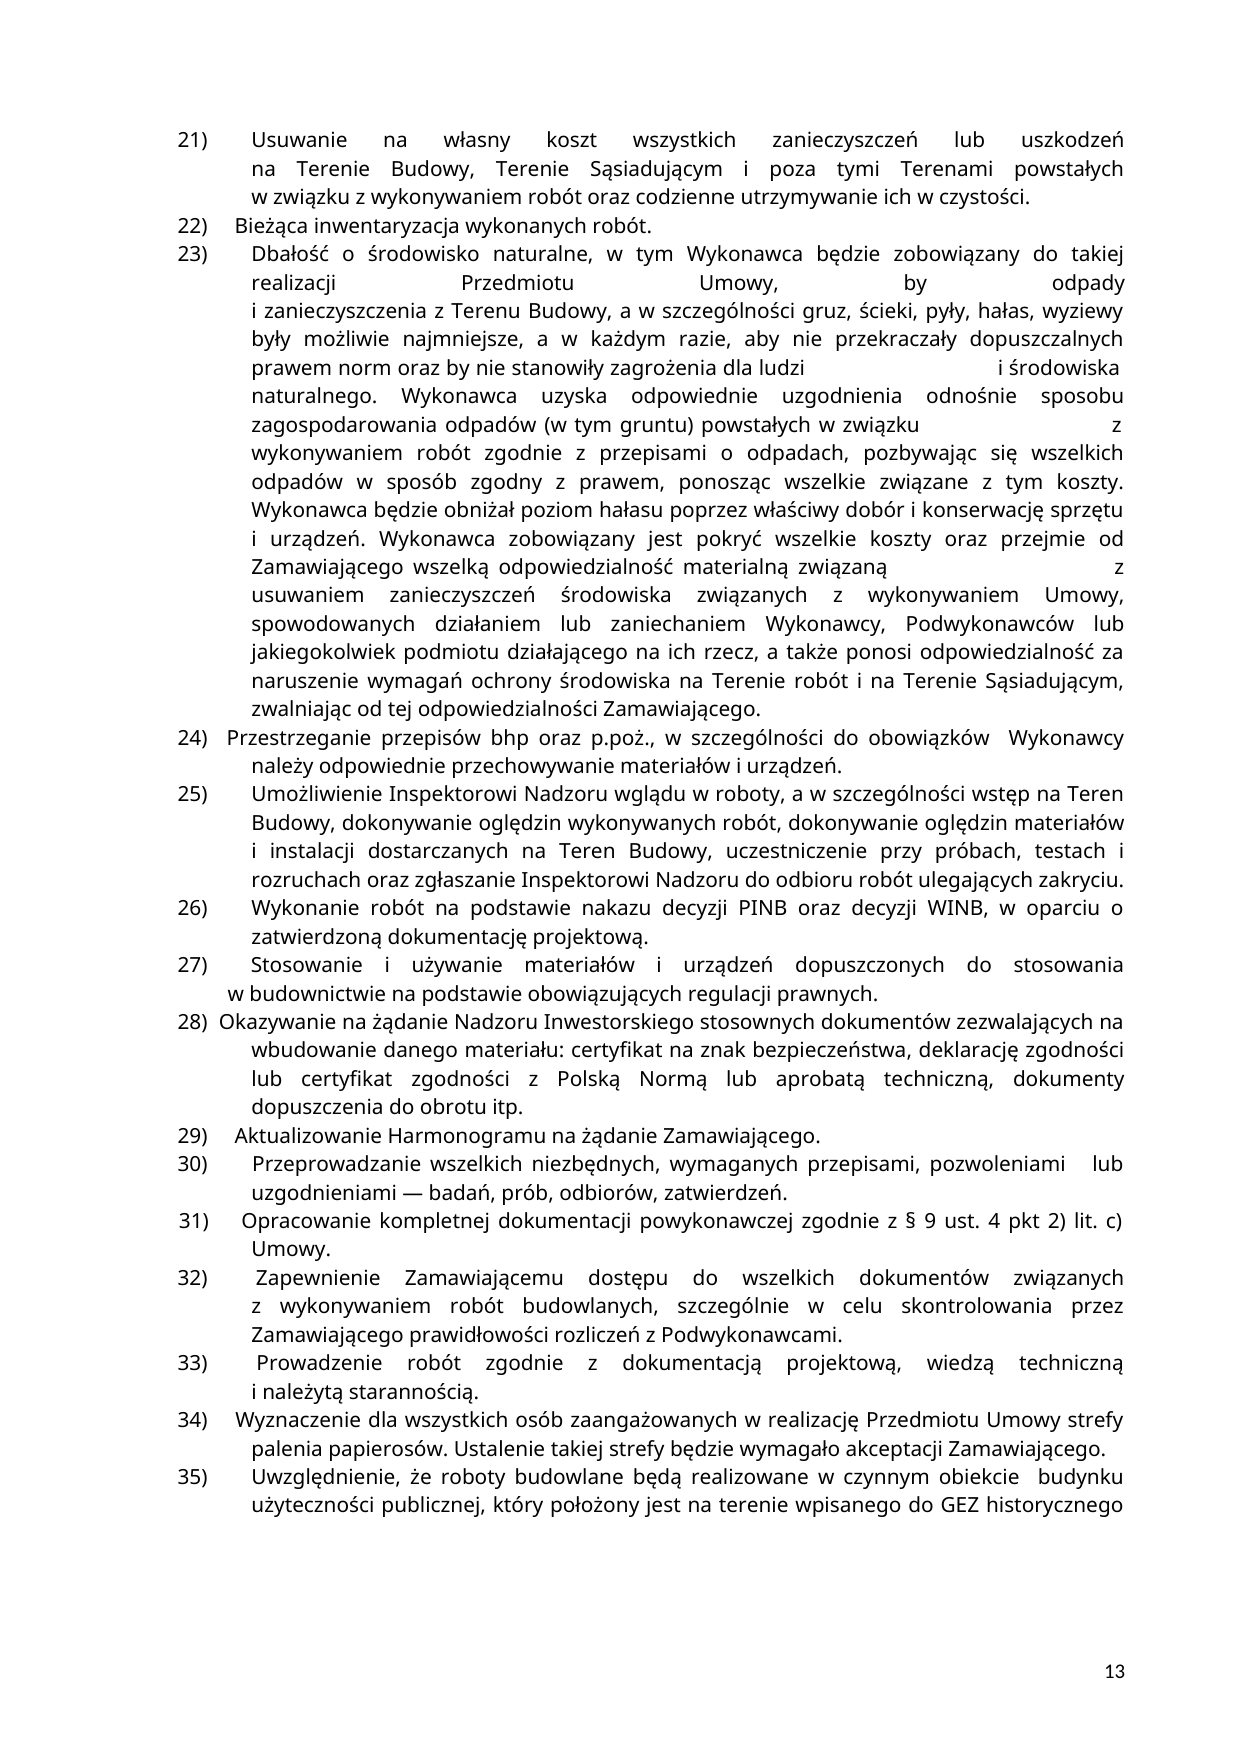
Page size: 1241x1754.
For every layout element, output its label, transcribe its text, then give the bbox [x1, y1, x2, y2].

text 27) Stosowanie i używanie materiałów i urządzeń dopuszczonych do stosowania w budownictwie na podstawie obowiązujących regulacji prawnych. [162, 950, 1125, 1007]
text 31) Opracowanie kompletnej dokumentacji powykonawczej zgodnie z § 9 ust. 4 pkt 2) lit. c) Umowy. [162, 1206, 1125, 1263]
list Wykonanie robót na podstawie nakazu decyzji PINB oraz decyzji WINB, w oparciu o zatwierdzoną dokumentację projektową. [177, 893, 1125, 950]
text 22) Bieżąca inwentaryzacja wykonanych robót. [177, 211, 1125, 239]
text 30) Przeprowadzanie wszelkich niezbędnych, wymaganych przepisami, pozwoleniami lub uzgodnieniami — badań, prób, odbiorów, zatwierdzeń. [177, 1149, 1125, 1206]
list Umożliwienie Inspektorowi Nadzoru wglądu w roboty, a w szczególności wstęp na Teren Budowy, dokonywanie oględzin wykonywanych robót, dokonywanie oględzin materiałów i instalacji dostarczanych na Teren Budowy, uczestniczenie przy próbach, testach i rozruchach oraz zgłaszanie Inspektorowi Nadzoru do odbioru robót ulegających zakryciu. [177, 779, 1125, 893]
text 33) Prowadzenie robót zgodnie z dokumentacją projektową, wiedzą techniczną i należytą starannością. [177, 1348, 1125, 1405]
list Usuwanie na własny koszt wszystkich zanieczyszczeń lub uszkodzeń na Terenie Budowy, Terenie Sąsiadującym i poza tymi Terenami powstałych w związku z wykonywaniem robót oraz codzienne utrzymywanie ich w czystości. [177, 126, 1125, 211]
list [177, 1462, 1125, 1519]
text 29) Aktualizowanie Harmonogramu na żądanie Zamawiającego. [162, 1121, 1125, 1149]
text 28) Okazywanie na żądanie Nadzoru Inwestorskiego stosownych dokumentów zezwalających na wbudowanie danego materiału: certyfikat na znak bezpieczeństwa, deklarację zgodności lub certyfikat zgodności z Polską Normą lub aprobatą techniczną, dokumenty dopuszczenia do obrotu itp. [177, 1007, 1125, 1121]
list Dbałość o środowisko naturalne, w tym Wykonawca będzie zobowiązany do takiej realizacji Przedmiotu Umowy, by odpady i zanieczyszczenia z Terenu Budowy, a w szczególności gruz, ścieki, pyły, hałas, wyziewy były możliwie najmniejsze, a w każdym razie, aby nie przekraczały dopuszczalnych prawem norm oraz by nie stanowiły zagrożenia dla ludzi i środowiska naturalnego. Wykonawca uzyska odpowiednie uzgodnienia odnośnie sposobu zagospodarowania odpadów (w tym gruntu) powstałych w związku z wykonywaniem robót zgodnie z przepisami o odpadach, pozbywając się wszelkich odpadów w sposób zgodny z prawem, ponosząc wszelkie związane z tym koszty. Wykonawca będzie obniżał poziom hałasu poprzez właściwy dobór i konserwację sprzętu i urządzeń. Wykonawca zobowiązany jest pokryć wszelkie koszty oraz przejmie od Zamawiającego wszelką odpowiedzialność materialną związaną z usuwaniem zanieczyszczeń środowiska związanych z wykonywaniem Umowy, spowodowanych działaniem lub zaniechaniem Wykonawcy, Podwykonawców lub jakiegokolwiek podmiotu działającego na ich rzecz, a także ponosi odpowiedzialność za naruszenie wymagań ochrony środowiska na Terenie robót i na Terenie Sąsiadującym, zwalniając od tej odpowiedzialności Zamawiającego. [177, 239, 1125, 723]
text 32) Zapewnienie Zamawiającemu dostępu do wszelkich dokumentów związanych z wykonywaniem robót budowlanych, szczególnie w celu skontrolowania przez Zamawiającego prawidłowości rozliczeń z Podwykonawcami. [177, 1263, 1125, 1348]
text 34) Wyznaczenie dla wszystkich osób zaangażowanych w realizację Przedmiotu Umowy strefy palenia papierosów. Ustalenie takiej strefy będzie wymagało akceptacji Zamawiającego. [177, 1405, 1125, 1462]
text 24) Przestrzeganie przepisów bhp oraz p.poż., w szczególności do obowiązków Wykonawcy należy odpowiednie przechowywanie materiałów i urządzeń. [177, 723, 1125, 779]
